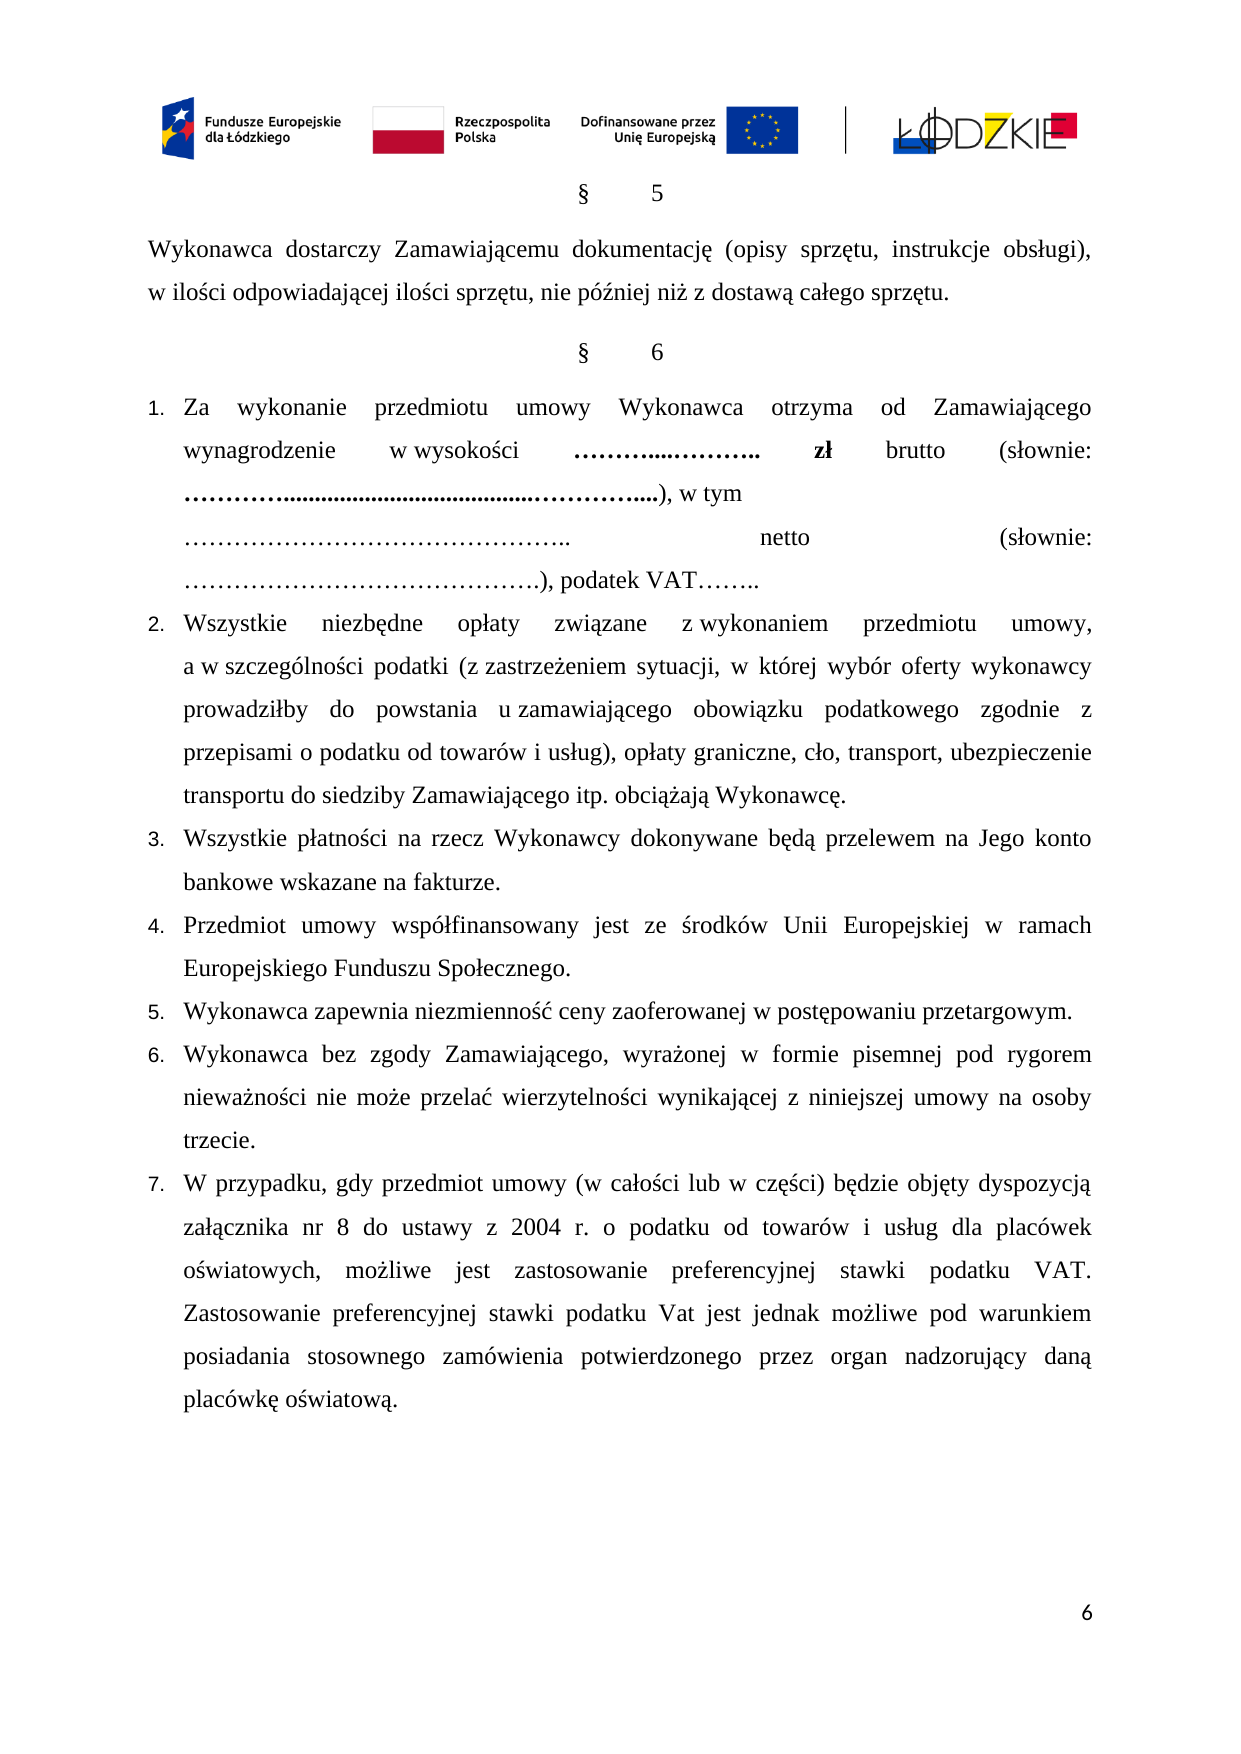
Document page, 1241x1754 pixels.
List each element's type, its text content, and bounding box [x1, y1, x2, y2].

list Przedmiot umowy współfinansowany jest ze środków Unii Europejskiej w ramach Europejskiego Funduszu Społecznego. [148, 910, 1092, 982]
list Wszystkie niezbędne opłaty związane z wykonaniem przedmiotu umowy, a w szczególności podatki (z zastrzeżeniem sytuacji, w której wybór oferty wykonawcy prowadziłby do powstania u zamawiającego obowiązku podatkowego zgodnie z przepisami o podatku od towarów i usług), opłaty graniczne, cło, transport, ubezpieczenie transportu do siedziby Zamawiającego itp. obciążają Wykonawcę. [148, 608, 1092, 809]
list Wykonawca zapewnia niezmienność ceny zaoferowanej w postępowaniu przetargowym. [148, 996, 1092, 1025]
list Za wykonanie przedmiotu umowy Wykonawca otrzyma od Zamawiającego wynagrodzenie w wysokości ………....……….. zł brutto (słownie: …………........................................…………....), w tym [148, 392, 1092, 507]
list Wykonawca bez zgody Zamawiającego, wyrażonej w formie pisemnej pod rygorem nieważności nie może przelać wierzytelności wynikającej z niniejszej umowy na osoby trzecie. [148, 1039, 1092, 1154]
list Wszystkie płatności na rzecz Wykonawcy dokonywane będą przelewem na Jego konto bankowe wskazane na fakturze. [148, 823, 1092, 895]
picture [147, 73, 1093, 178]
list Wykonawca dostarczy Zamawiającemu dokumentację (opisy sprzętu, instrukcje obsługi), w ilości odpowiadającej ilości sprzętu, nie później niż z dostawą całego sprzętu. [148, 234, 1092, 306]
text 6 [148, 337, 1092, 365]
list W przypadku, gdy przedmiot umowy (w całości lub w części) będzie objęty dyspozycją załącznika nr 8 do ustawy z 2004 r. o podatku od towarów i usług dla placówek oświatowych, możliwe jest zastosowanie preferencyjnej stawki podatku VAT. Zastosowanie preferencyjnej stawki podatku Vat jest jednak możliwe pod warunkiem posiadania stosownego zamówienia potwierdzonego przez organ nadzorujący daną placówkę oświatową. [148, 1168, 1092, 1413]
text ……………………………………….. netto (słownie:…………………………………….), podatek VAT…….. [183, 522, 1092, 593]
text 5 [148, 178, 1092, 207]
